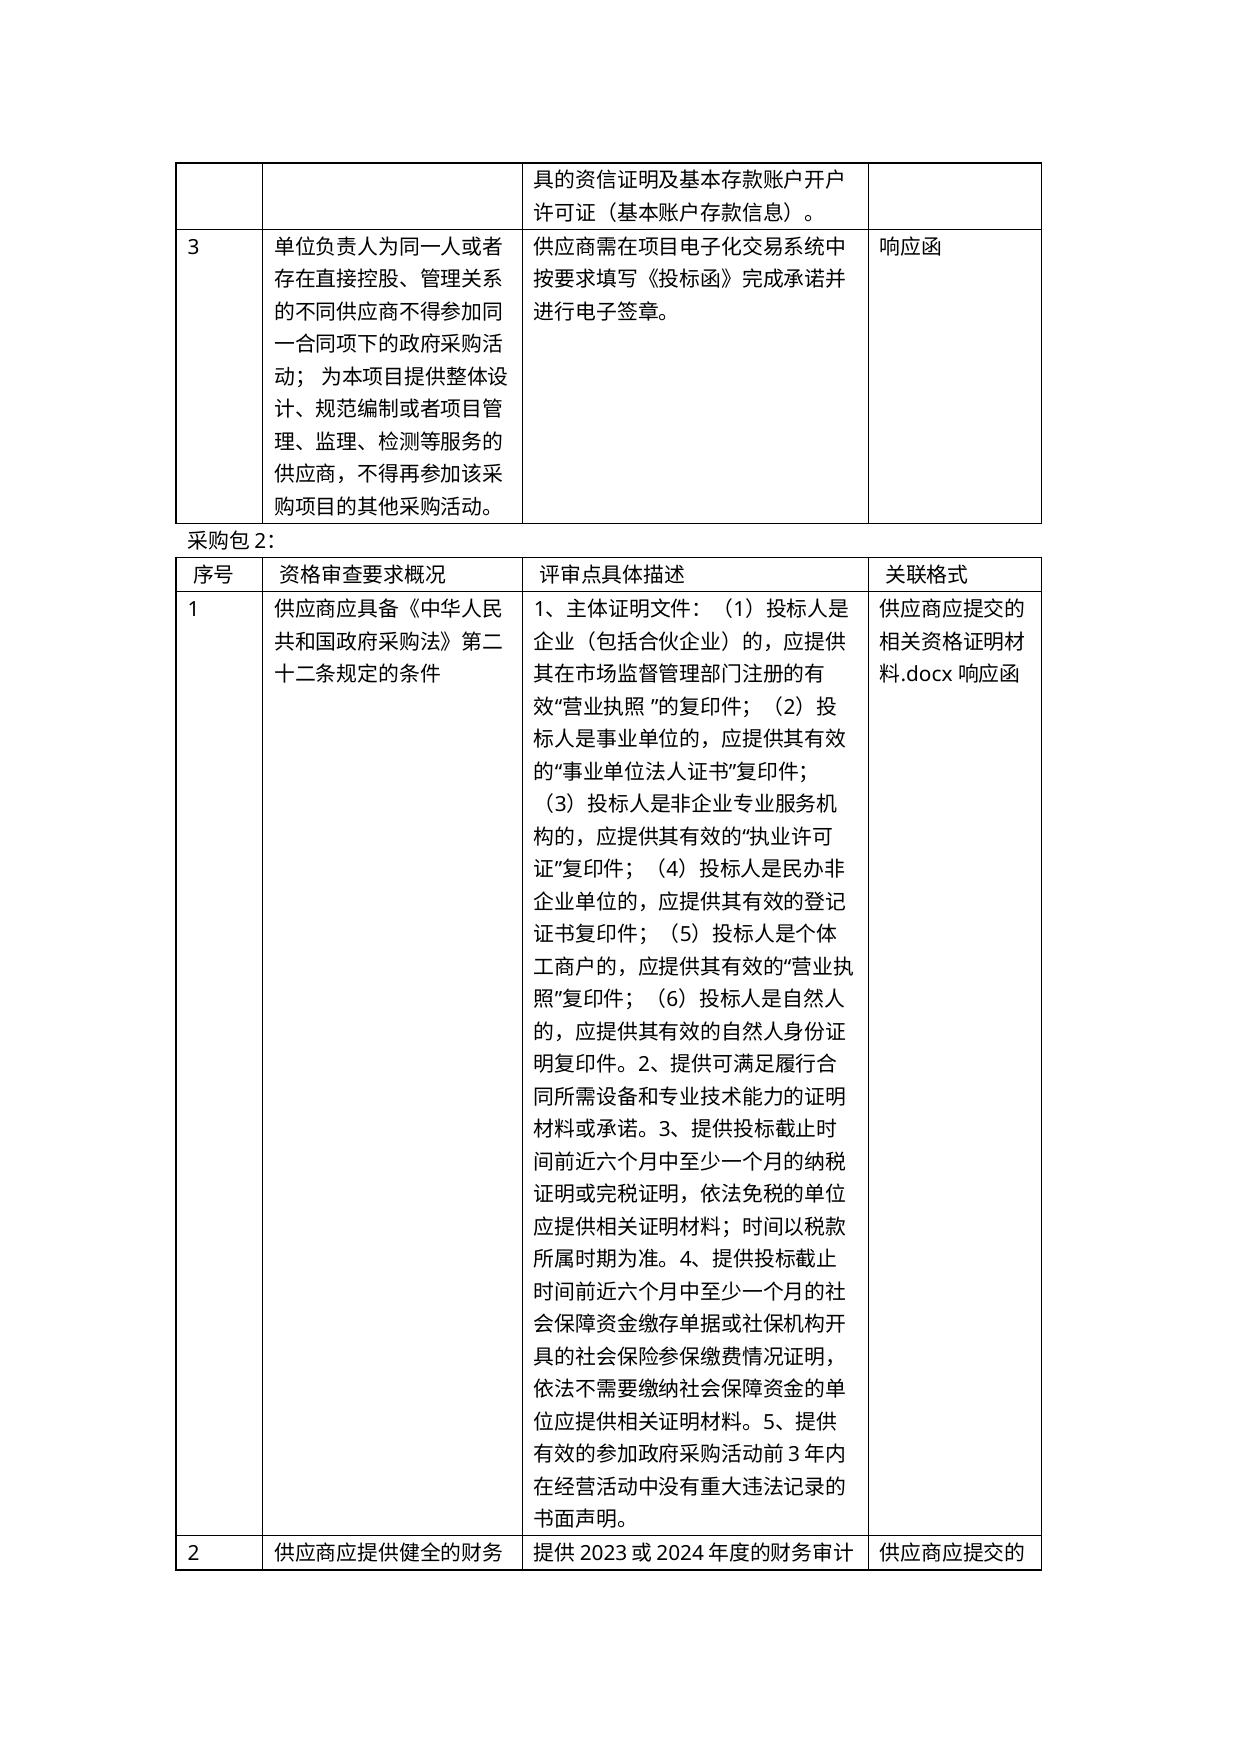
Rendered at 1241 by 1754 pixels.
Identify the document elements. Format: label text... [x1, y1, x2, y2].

table_header 序号 [177, 558, 262, 591]
text 采购包2： [187, 524, 1053, 557]
table_header 评审点具体描述 [523, 558, 868, 591]
table_cell 2 [177, 164, 262, 228]
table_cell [523, 1536, 868, 1569]
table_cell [523, 164, 868, 228]
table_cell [263, 164, 522, 228]
table_cell 单位负责人为同一人或者存在直接控股、管理关系的不同供应商不得参加同一合同项下的政府采购活动； 为本项目提供整体设计、规范编制或者项目管理、监理、检测等服务的供应商，不得再参加该采购项目的其他采购活动。 [263, 230, 522, 523]
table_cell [869, 164, 1041, 228]
table_cell 响应函 [869, 230, 1041, 523]
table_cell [263, 1536, 522, 1569]
table_cell 1 [177, 592, 262, 1535]
table_header 关联格式 [869, 558, 1041, 591]
table_cell 供应商应具备《中华人民共和国政府采购法》第二十二条规定的条件 [263, 592, 522, 1535]
table_cell 1、主体证明文件：（1）投标人是企业（包括合伙企业）的，应提供其在市场监督管理部门注册的有效“营业执照 ”的复印件；（2）投标人是事业单位的，应提供其有效的“事业单位法人证书”复印件；（3）投标人是非企业专业服务机构的，应提供其有效的“执业许可证”复印件；（4）投标人是民办非企业单位的，应提供其有效的登记证书复印件；（5）投标人是个体工商户的，应提供其有效的“营业执照”复印件；（6）投标人是自然人的，应提供其有效的自然人身份证明复印件。2、提供可满足履行合同所需设备和专业技术能力的证明材料或承诺。3、提供投标截止时间前近六个月中至少一个月的纳税证明或完税证明，依法免税的单位应提供相关证明材料；时间以税款所属时期为准。4、提供投标截止时间前近六个月中至少一个月的社会保障资金缴存单据或社保机构开具的社会保险参保缴费情况证明，依法不需要缴纳社会保障资金的单位应提供相关证明材料。5、提供有效的参加政府采购活动前3年内在经营活动中没有重大违法记录的书面声明。 [523, 592, 868, 1535]
table_cell 供应商需在项目电子化交易系统中按要求填写《投标函》完成承诺并进行电子签章。 [523, 230, 868, 523]
table_cell 2 [177, 1536, 262, 1569]
table_cell 3 [177, 230, 262, 523]
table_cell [869, 1536, 1041, 1569]
table_cell 供应商应提交的相关资格证明材料.docx 响应函 [869, 592, 1041, 1535]
table_header 资格审查要求概况 [263, 558, 522, 591]
